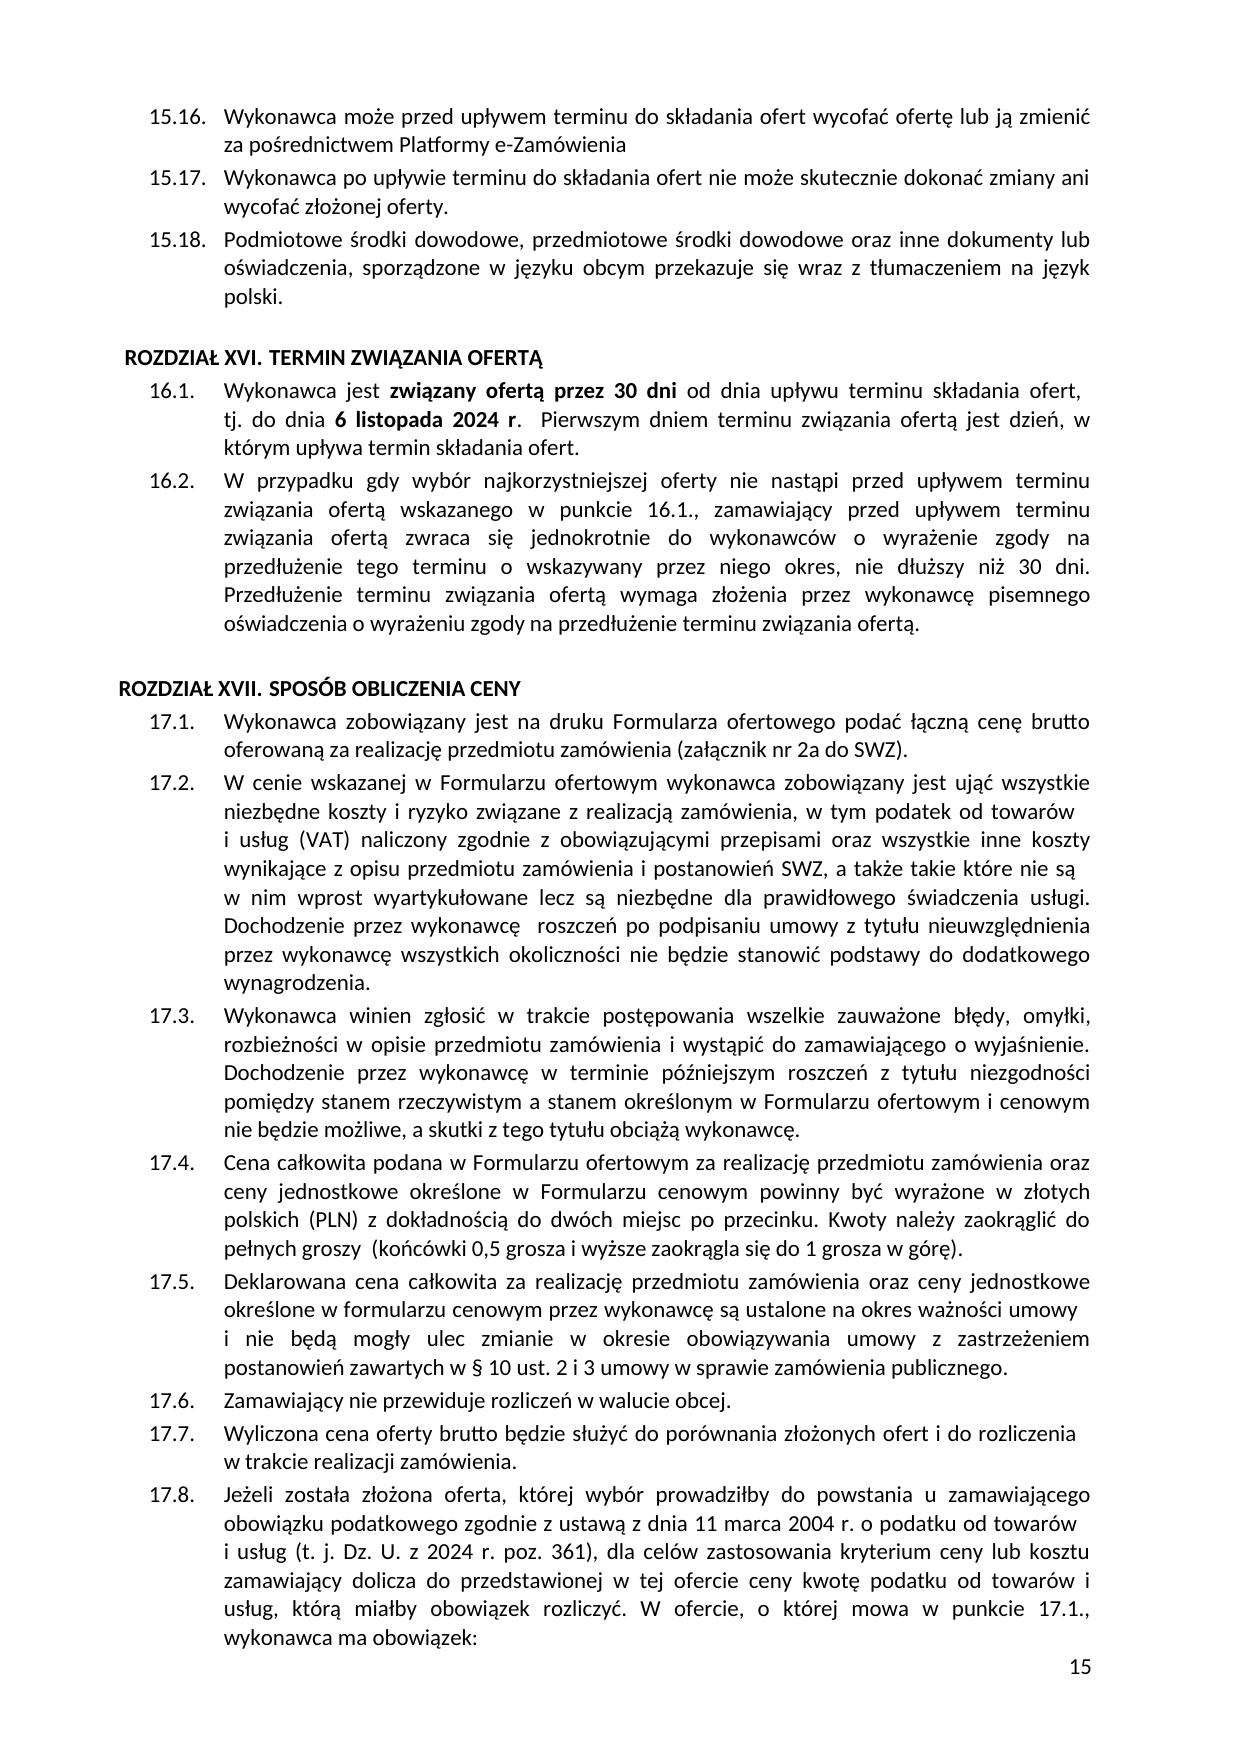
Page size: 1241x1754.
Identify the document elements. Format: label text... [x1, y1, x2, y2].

list Wykonawca może przed upływem terminu do składania ofert wycofać ofertę lub ją zmienić za pośrednictwem Platformy e-Zamówienia [148, 102, 1092, 158]
list W przypadku gdy wybór najkorzystniejszej oferty nie nastąpi przed upływem terminu związania ofertą wskazanego w punkcie 16.1., zamawiający przed upływem terminu związania ofertą zwraca się jednokrotnie do wykonawców o wyrażenie zgody na przedłużenie tego terminu o wskazywany przez niego okres, nie dłuższy niż 30 dni. Przedłużenie terminu związania ofertą wymaga złożenia przez wykonawcę pisemnego oświadczenia o wyrażeniu zgody na przedłużenie terminu związania ofertą. [148, 466, 1092, 637]
list Jeżeli została złożona oferta, której wybór prowadziłby do powstania u zamawiającego obowiązku podatkowego zgodnie z ustawą z dnia 11 marca 2004 r. o podatku od towarów i usług (t. j. Dz. U. z 2024 r. poz. 361), dla celów zastosowania kryterium ceny lub kosztu zamawiający dolicza do przedstawionej w tej ofercie ceny kwotę podatku od towarów i usług, którą miałby obowiązek rozliczyć. W ofercie, o której mowa w punkcie 17.1., wykonawca ma obowiązek: [148, 1480, 1092, 1651]
list W cenie wskazanej w Formularzu ofertowym wykonawca zobowiązany jest ująć wszystkie niezbędne koszty i ryzyko związane z realizacją zamówienia, w tym podatek od towarów i usług (VAT) naliczony zgodnie z obowiązującymi przepisami oraz wszystkie inne koszty wynikające z opisu przedmiotu zamówienia i postanowień SWZ, a także takie które nie są w nim wprost wyartykułowane lecz są niezbędne dla prawidłowego świadczenia usługi. Dochodzenie przez wykonawcę roszczeń po podpisaniu umowy z tytułu nieuwzględnienia przez wykonawcę wszystkich okoliczności nie będzie stanowić podstawy do dodatkowego wynagrodzenia. [148, 768, 1092, 996]
list Zamawiający nie przewiduje rozliczeń w walucie obcej. [148, 1386, 1092, 1414]
list Deklarowana cena całkowita za realizację przedmiotu zamówienia oraz ceny jednostkowe określone w formularzu cenowym przez wykonawcę są ustalone na okres ważności umowy i nie będą mogły ulec zmianie w okresie obowiązywania umowy z zastrzeżeniem postanowień zawartych w § 10 ust. 2 i 3 umowy w sprawie zamówienia publicznego. [148, 1267, 1092, 1381]
list Wyliczona cena oferty brutto będzie służyć do porównania złożonych ofert i do rozliczenia w trakcie realizacji zamówienia. [148, 1419, 1092, 1475]
list Wykonawca po upływie terminu do składania ofert nie może skutecznie dokonać zmiany ani wycofać złożonej oferty. [148, 163, 1092, 220]
list Wykonawca winien zgłosić w trakcie postępowania wszelkie zauważone błędy, omyłki, rozbieżności w opisie przedmiotu zamówienia i wystąpić do zamawiającego o wyjaśnienie. Dochodzenie przez wykonawcę w terminie późniejszym roszczeń z tytułu niezgodności pomiędzy stanem rzeczywistym a stanem określonym w Formularzu ofertowym i cenowym nie będzie możliwe, a skutki z tego tytułu obciążą wykonawcę. [148, 1001, 1092, 1143]
list Podmiotowe środki dowodowe, przedmiotowe środki dowodowe oraz inne dokumenty lub oświadczenia, sporządzone w języku obcym przekazuje się wraz z tłumaczeniem na język polski. [148, 225, 1092, 310]
list Wykonawca jest związany ofertą przez 30 dni od dnia upływu terminu składania ofert, tj. do dnia 6 listopada 2024 r. Pierwszym dniem terminu związania ofertą jest dzień, w którym upływa termin składania ofert. [148, 376, 1092, 461]
text ROZDZIAŁ XVI. TERMIN ZWIĄZANIA OFERTĄ [124, 343, 1092, 371]
list Cena całkowita podana w Formularzu ofertowym za realizację przedmiotu zamówienia oraz ceny jednostkowe określone w Formularzu cenowym powinny być wyrażone w złotych polskich (PLN) z dokładnością do dwóch miejsc po przecinku. Kwoty należy zaokrąglić do pełnych groszy (końcówki 0,5 grosza i wyższe zaokrągla się do 1 grosza w górę). [148, 1148, 1092, 1262]
list Wykonawca zobowiązany jest na druku Formularza ofertowego podać łączną cenę brutto oferowaną za realizację przedmiotu zamówienia (załącznik nr 2a do SWZ). [148, 707, 1092, 763]
text ROZDZIAŁ XVII. SPOSÓB OBLICZENIA CENY [118, 674, 1092, 702]
